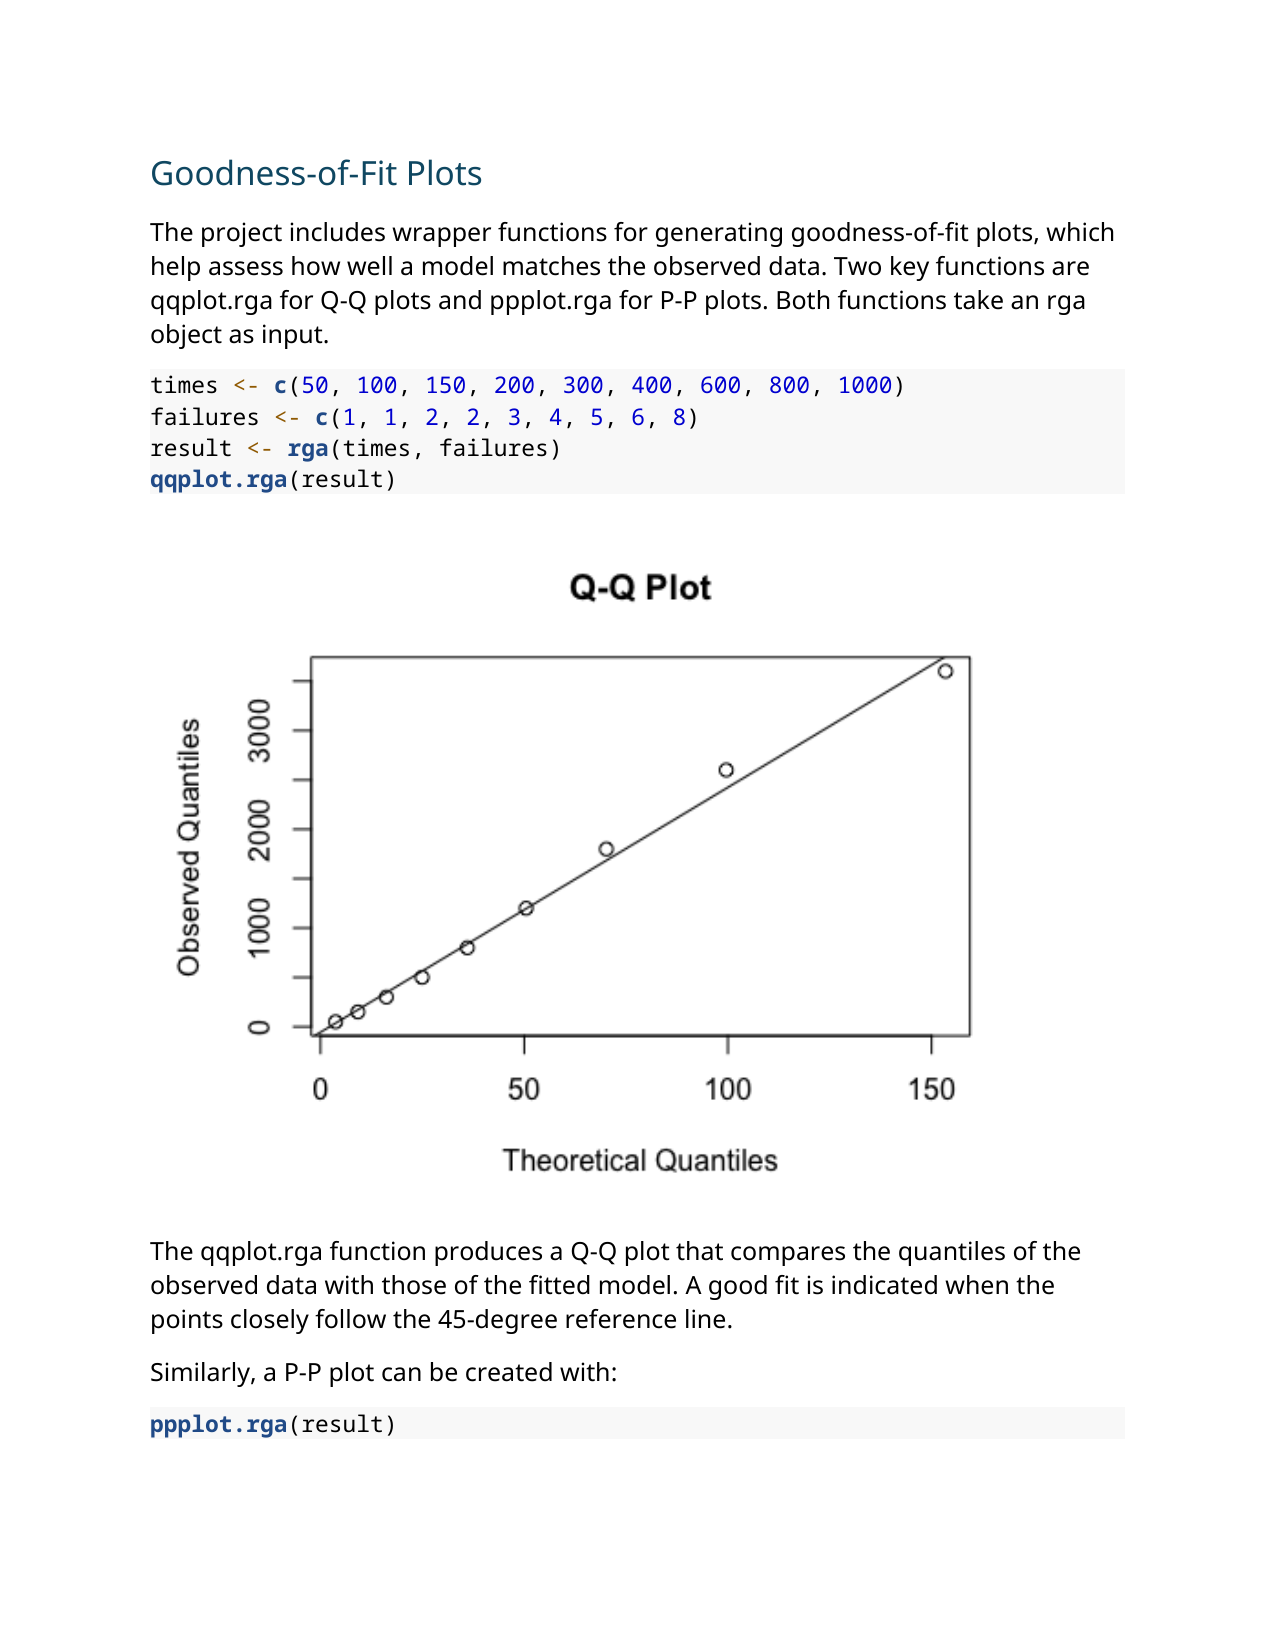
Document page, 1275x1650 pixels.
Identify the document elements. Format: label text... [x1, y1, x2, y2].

text The project includes wrapper functions for generating goodness-of-fit plots, which help assess how well a model matches the observed data. Two key functions are qqplot.rga for Q-Q plots and ppplot.rga for P-P plots. Both functions take an rga object as input. [150, 214, 1125, 350]
text ppplot.rga(result) [150, 1407, 1125, 1439]
picture [168, 515, 1044, 1215]
subtitle Goodness-of-Fit Plots [150, 150, 1125, 195]
text times <- c(50, 100, 150, 200, 300, 400, 600, 800, 1000) failures <- c(1, 1, 2, 2, 3, 4, 5, 6, 8) result <- rga(times, failures) qqplot.rga(result) [397, 369, 1125, 494]
text Similarly, a P-P plot can be created with: [150, 1355, 1125, 1389]
text The qqplot.rga function produces a Q-Q plot that compares the quantiles of the observed data with those of the fitted model. A good fit is indicated when the points closely follow the 45-degree reference line. [150, 1234, 1125, 1336]
